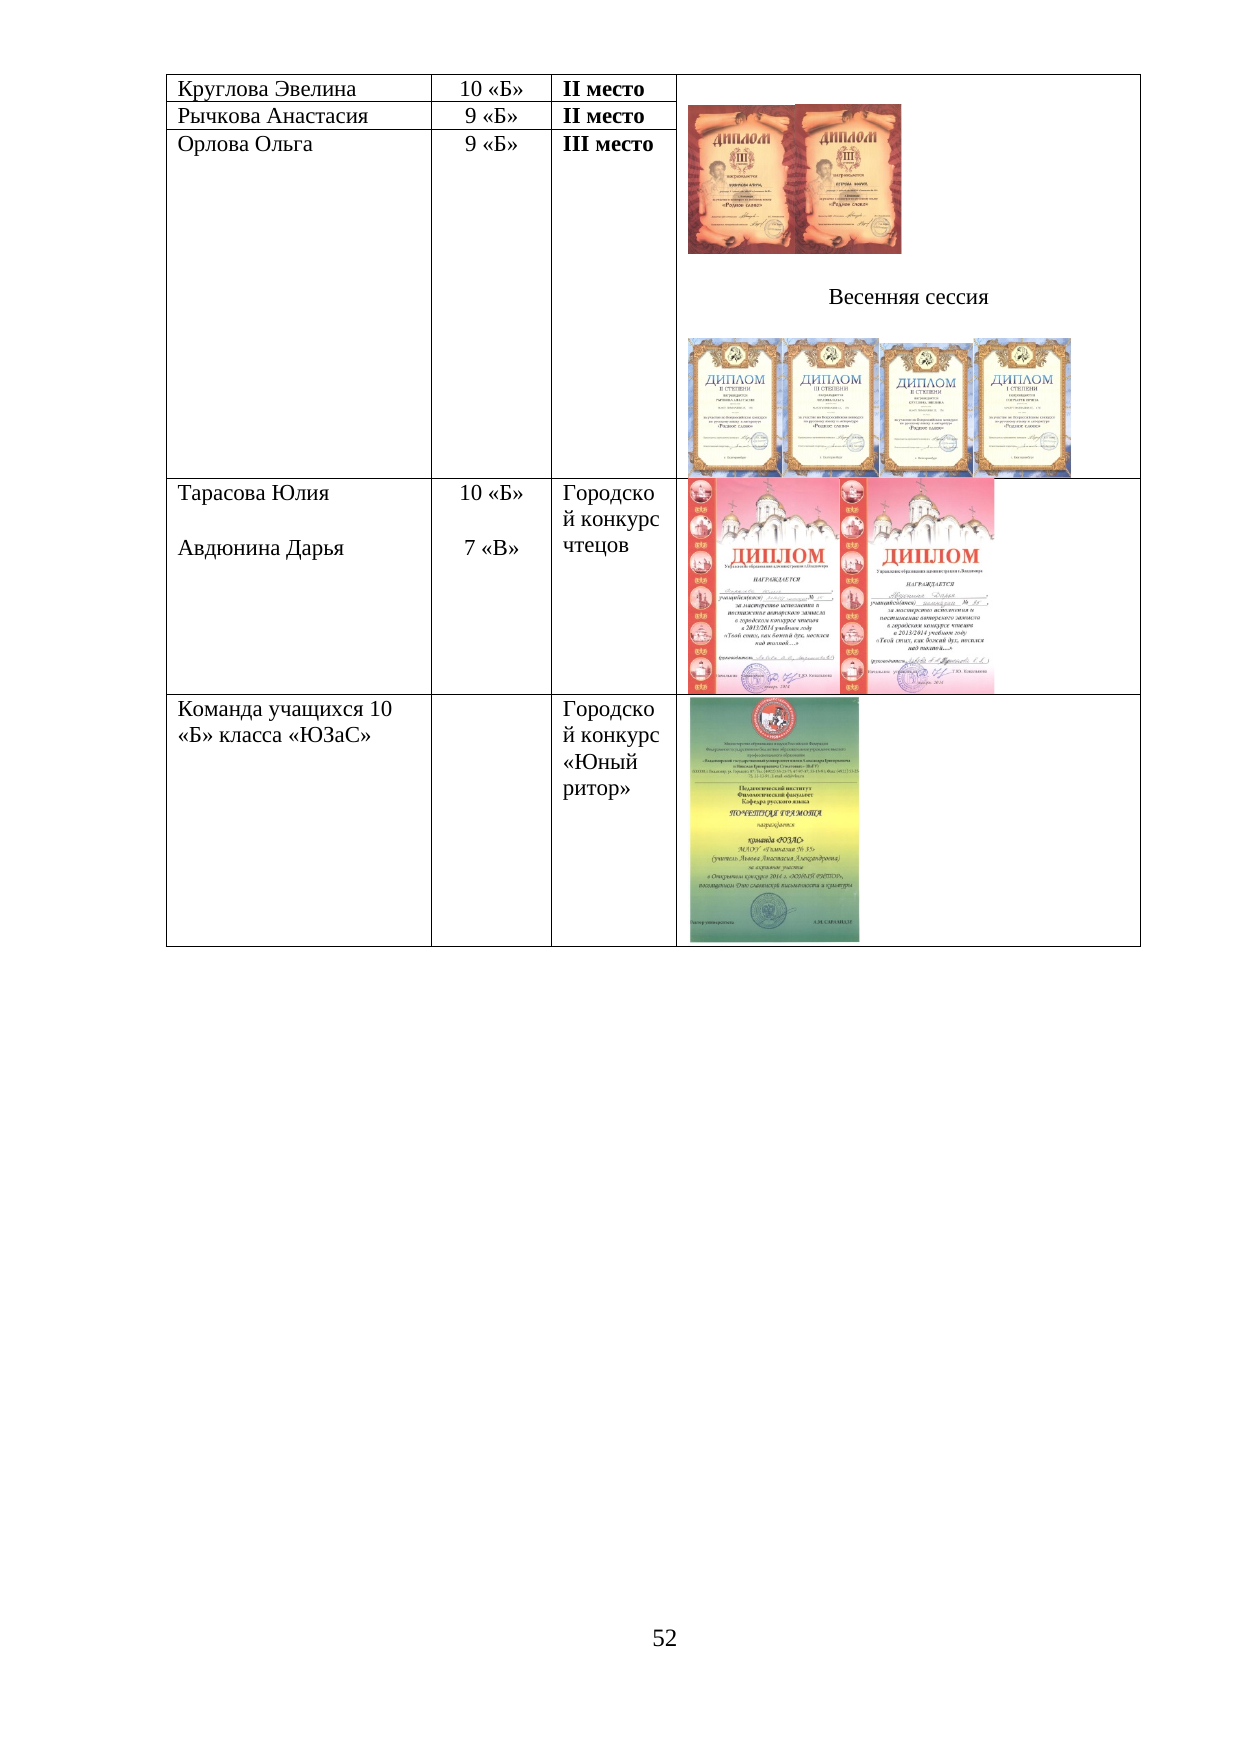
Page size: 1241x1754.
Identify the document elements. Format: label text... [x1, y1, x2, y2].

table_cell 9 «Б» [432, 102, 551, 129]
table_cell Тарасова Юлия Авдюнина Дарья [167, 479, 431, 694]
table_cell Круглова Эвелина [167, 75, 431, 101]
table_cell [677, 695, 688, 946]
picture [688, 695, 861, 946]
table_cell II место [552, 102, 676, 129]
table_cell Городской конкурс «Юный ритор» [552, 695, 676, 946]
table_cell 10 «Б» [432, 75, 551, 101]
table_cell 10 «Б» 7 «В» [432, 479, 551, 694]
table_cell Городской конкурс чтецов [552, 479, 676, 694]
table_cell II место [552, 75, 676, 101]
table_cell 9 «Б» [432, 130, 551, 478]
picture [688, 338, 1072, 694]
table_cell [861, 695, 1140, 946]
table_cell [995, 479, 1140, 694]
table_cell Орлова Ольга [167, 130, 431, 478]
table_cell [432, 695, 551, 946]
table_cell Рычкова Анастасия [167, 102, 431, 129]
table_cell [677, 479, 688, 694]
table_cell Команда учащихся 10 «Б» класса «ЮЗаС» [167, 695, 431, 946]
picture [688, 104, 902, 254]
table_cell III место [552, 130, 676, 478]
